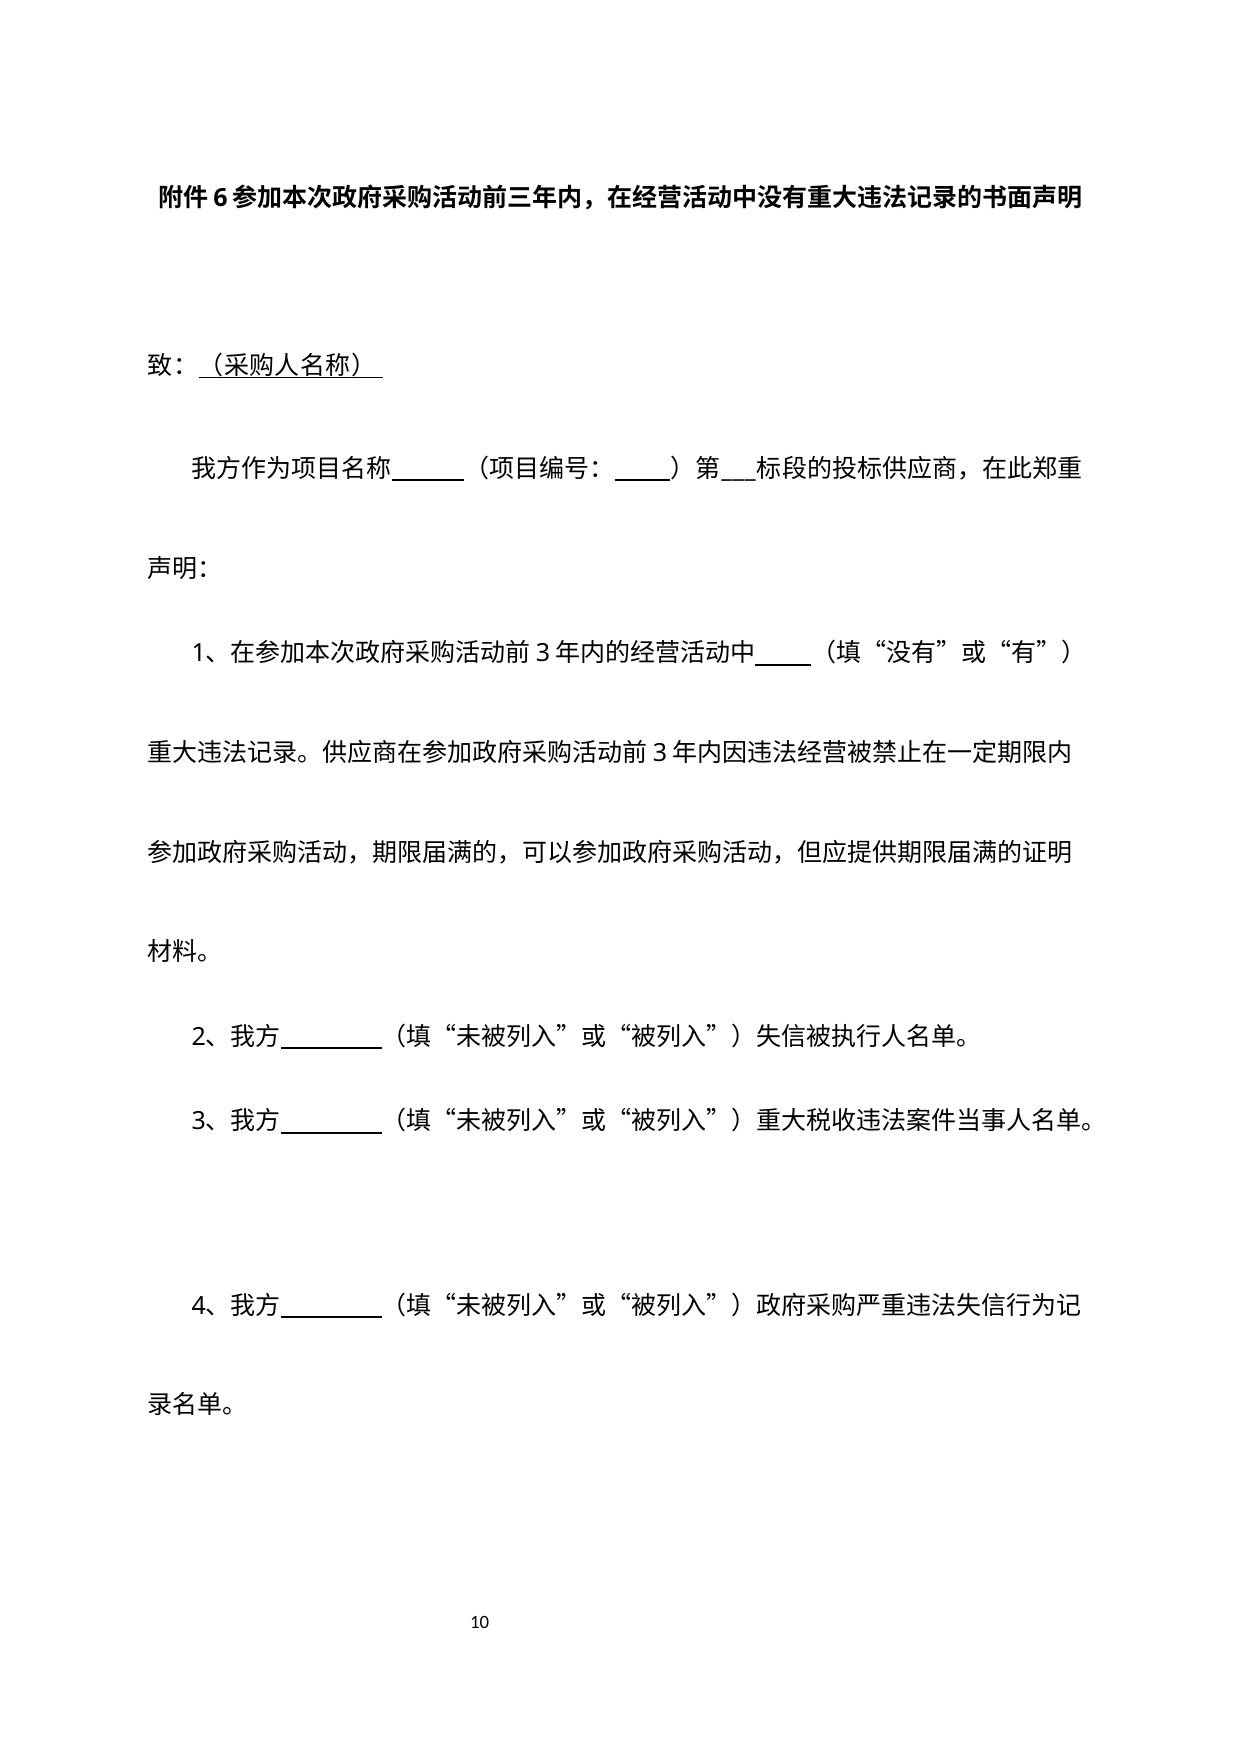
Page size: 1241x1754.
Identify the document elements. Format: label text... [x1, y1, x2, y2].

text 致：（采购人名称） [148, 331, 1093, 397]
text 我方作为项目名称 （项目编号： ）第___标段的投标供应商，在此郑重声明： [148, 433, 1093, 599]
text 4、我方 （填“未被列入”或“被列入”）政府采购严重违法失信行为记录名单。 [148, 1270, 1093, 1436]
text 附件6参加本次政府采购活动前三年内，在经营活动中没有重大违法记录的书面声明 [148, 162, 1093, 229]
text 2、我方 （填“未被列入”或“被列入”）失信被执行人名单。 [148, 1001, 1093, 1068]
text 1、在参加本次政府采购活动前3年内的经营活动中 （填“没有”或“有”）重大违法记录。供应商在参加政府采购活动前3年内因违法经营被禁止在一定期限内参加政府采购活动，期限届满的，可以参加政府采购活动，但应提供期限届满的证明材料。 [148, 617, 1093, 983]
text 3、我方 （填“未被列入”或“被列入”）重大税收违法案件当事人名单。 [148, 1086, 1093, 1252]
